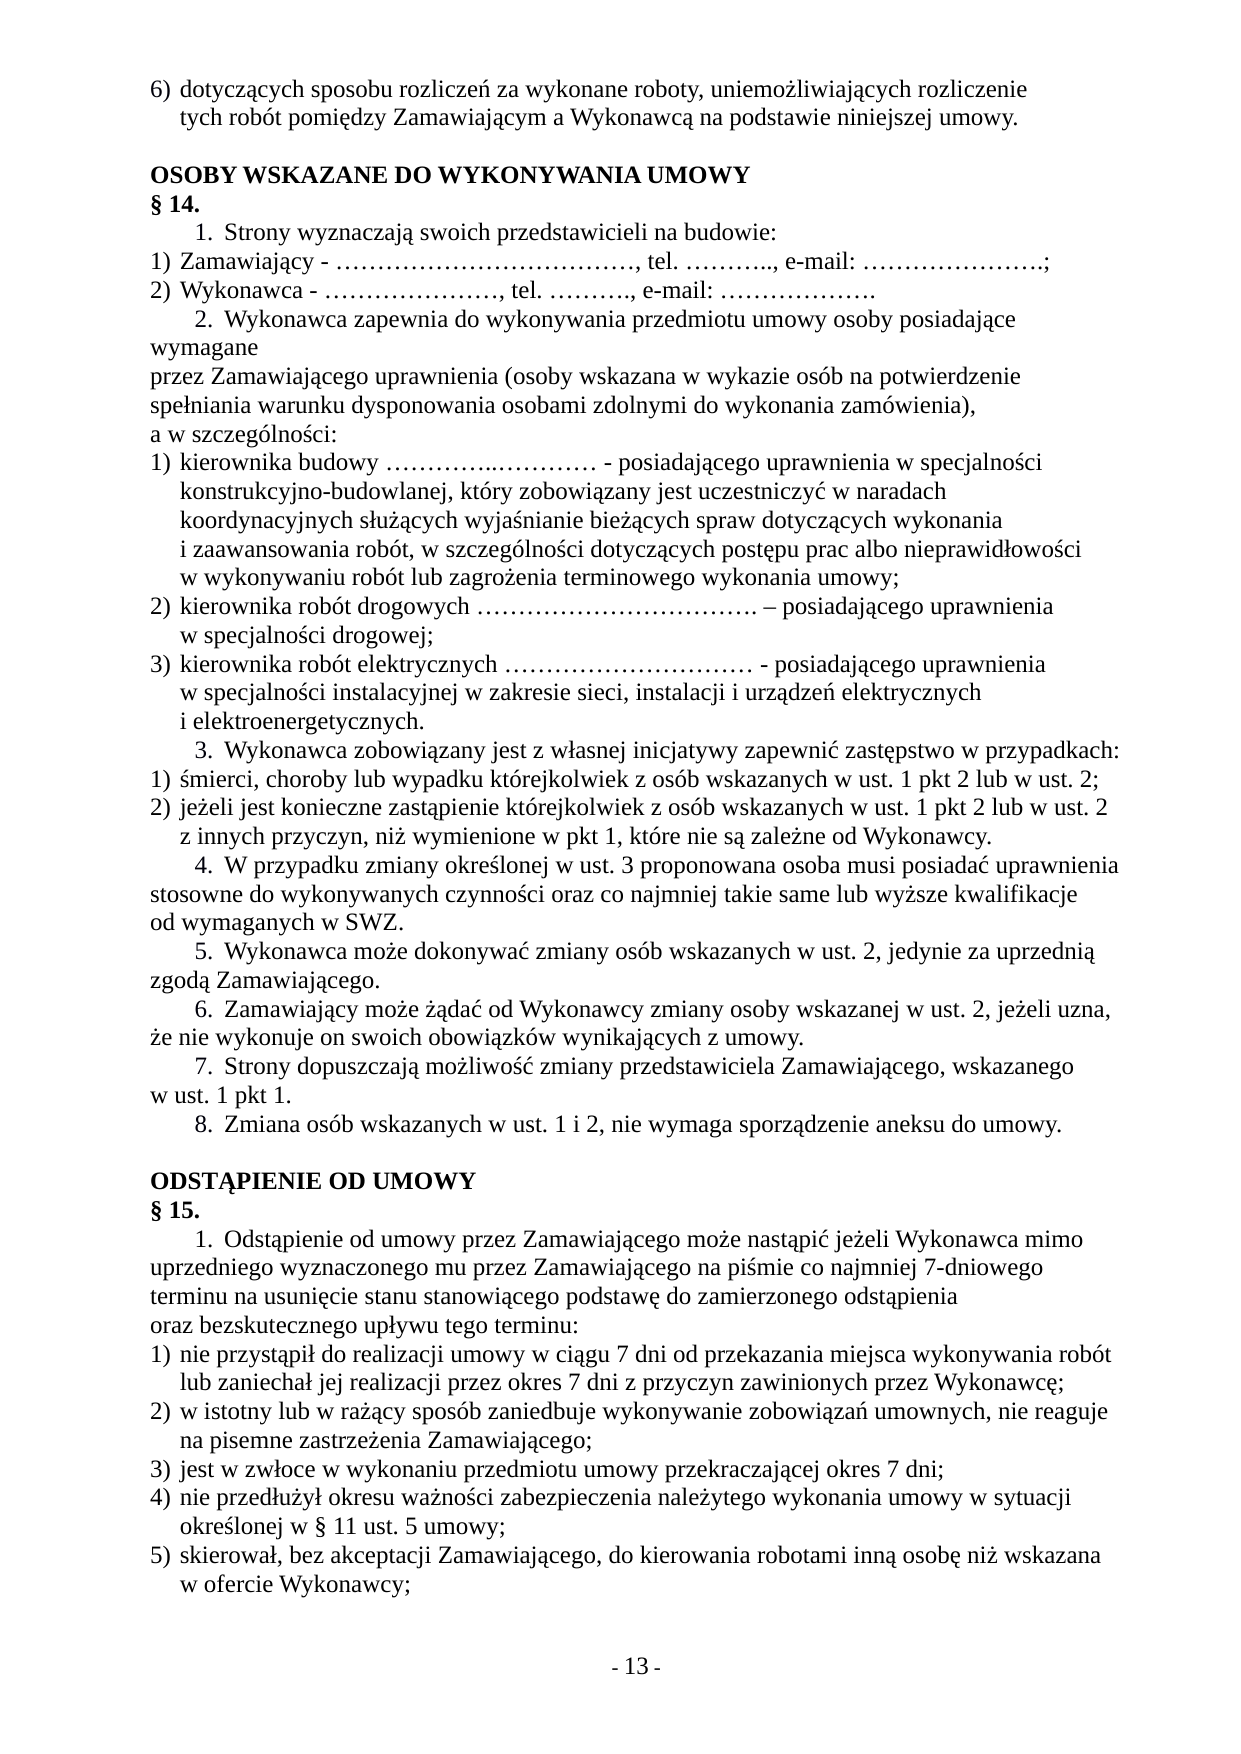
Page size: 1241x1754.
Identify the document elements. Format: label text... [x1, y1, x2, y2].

list Wykonawca - …………………, tel. ………., e-mail: ………………. [150, 275, 1122, 304]
list kierownika robót drogowych ……………………………. – posiadającego uprawnienia w specjalności drogowej; [150, 591, 1122, 649]
text § 15. [150, 1195, 1122, 1224]
text 5) skierował, bez akceptacji Zamawiającego, do kierowania robotami inną osobę niż wskazana w ofercie Wykonawcy; [150, 1540, 1122, 1597]
list W przypadku zmiany określonej w ust. 3 proponowana osoba musi posiadać uprawnienia stosowne do wykonywanych czynności oraz co najmniej takie same lub wyższe kwalifikacje od wymaganych w SWZ. [150, 850, 1122, 936]
list Zmiana osób wskazanych w ust. 1 i 2, nie wymaga sporządzenie aneksu do umowy. [150, 1109, 1122, 1137]
list Zamawiający może żądać od Wykonawcy zmiany osoby wskazanej w ust. 2, jeżeli uzna, że nie wykonuje on swoich obowiązków wynikających z umowy. [150, 994, 1122, 1051]
text OSOBY WSKAZANE DO WYKONYWANIA UMOWY [150, 160, 1122, 189]
text 2) jeżeli jest konieczne zastąpienie którejkolwiek z osób wskazanych w ust. 1 pkt 2 lub w ust. 2 z innych przyczyn, niż wymienione w pkt 1, które nie są zależne od Wykonawcy. [150, 792, 1122, 850]
text 4) nie przedłużył okresu ważności zabezpieczenia należytego wykonania umowy w sytuacji określonej w § 11 ust. 5 umowy; [150, 1482, 1122, 1540]
text 1) śmierci, choroby lub wypadku którejkolwiek z osób wskazanych w ust. 1 pkt 2 lub w ust. 2; [150, 764, 1122, 792]
list kierownika robót elektrycznych ………………………… - posiadającego uprawnienia w specjalności instalacyjnej w zakresie sieci, instalacji i urządzeń elektrycznych i elektroenergetycznych. [150, 649, 1122, 735]
text 1) nie przystąpił do realizacji umowy w ciągu 7 dni od przekazania miejsca wykonywania robót lub zaniechał jej realizacji przez okres 7 dni z przyczyn zawinionych przez Wykonawcę; [150, 1339, 1122, 1396]
list Strony wyznaczają swoich przedstawicieli na budowie: [150, 217, 1122, 246]
text § 14. [150, 189, 1122, 217]
list dotyczących sposobu rozliczeń za wykonane roboty, uniemożliwiających rozliczenie tych robót pomiędzy Zamawiającym a Wykonawcą na podstawie niniejszej umowy. [150, 74, 1122, 131]
text 2) w istotny lub w rażący sposób zaniedbuje wykonywanie zobowiązań umownych, nie reaguje na pisemne zastrzeżenia Zamawiającego; [150, 1396, 1122, 1454]
list Wykonawca zapewnia do wykonywania przedmiotu umowy osoby posiadające wymagane przez Zamawiającego uprawnienia (osoby wskazana w wykazie osób na potwierdzenie spełniania warunku dysponowania osobami zdolnymi do wykonania zamówienia), a w szczególności: [150, 304, 1122, 447]
list Odstąpienie od umowy przez Zamawiającego może nastąpić jeżeli Wykonawca mimo uprzedniego wyznaczonego mu przez Zamawiającego na piśmie co najmniej 7-dniowego terminu na usunięcie stanu stanowiącego podstawę do zamierzonego odstąpienia oraz bezskutecznego upływu tego terminu: [150, 1224, 1122, 1339]
list Strony dopuszczają możliwość zmiany przedstawiciela Zamawiającego, wskazanego w ust. 1 pkt 1. [150, 1051, 1122, 1109]
list Wykonawca zobowiązany jest z własnej inicjatywy zapewnić zastępstwo w przypadkach: [150, 735, 1122, 764]
text ODSTĄPIENIE OD UMOWY [150, 1166, 1122, 1195]
list Zamawiający - ………………………………, tel. ……….., e-mail: ………………….; [150, 246, 1122, 275]
list Wykonawca może dokonywać zmiany osób wskazanych w ust. 2, jedynie za uprzednią zgodą Zamawiającego. [150, 936, 1122, 994]
text 3) jest w zwłoce w wykonaniu przedmiotu umowy przekraczającej okres 7 dni; [150, 1454, 1122, 1482]
list kierownika budowy …………..………… - posiadającego uprawnienia w specjalności konstrukcyjno-budowlanej, który zobowiązany jest uczestniczyć w naradach koordynacyjnych służących wyjaśnianie bieżących spraw dotyczących wykonania i zaawansowania robót, w szczególności dotyczących postępu prac albo nieprawidłowości w wykonywaniu robót lub zagrożenia terminowego wykonania umowy; [150, 447, 1122, 591]
